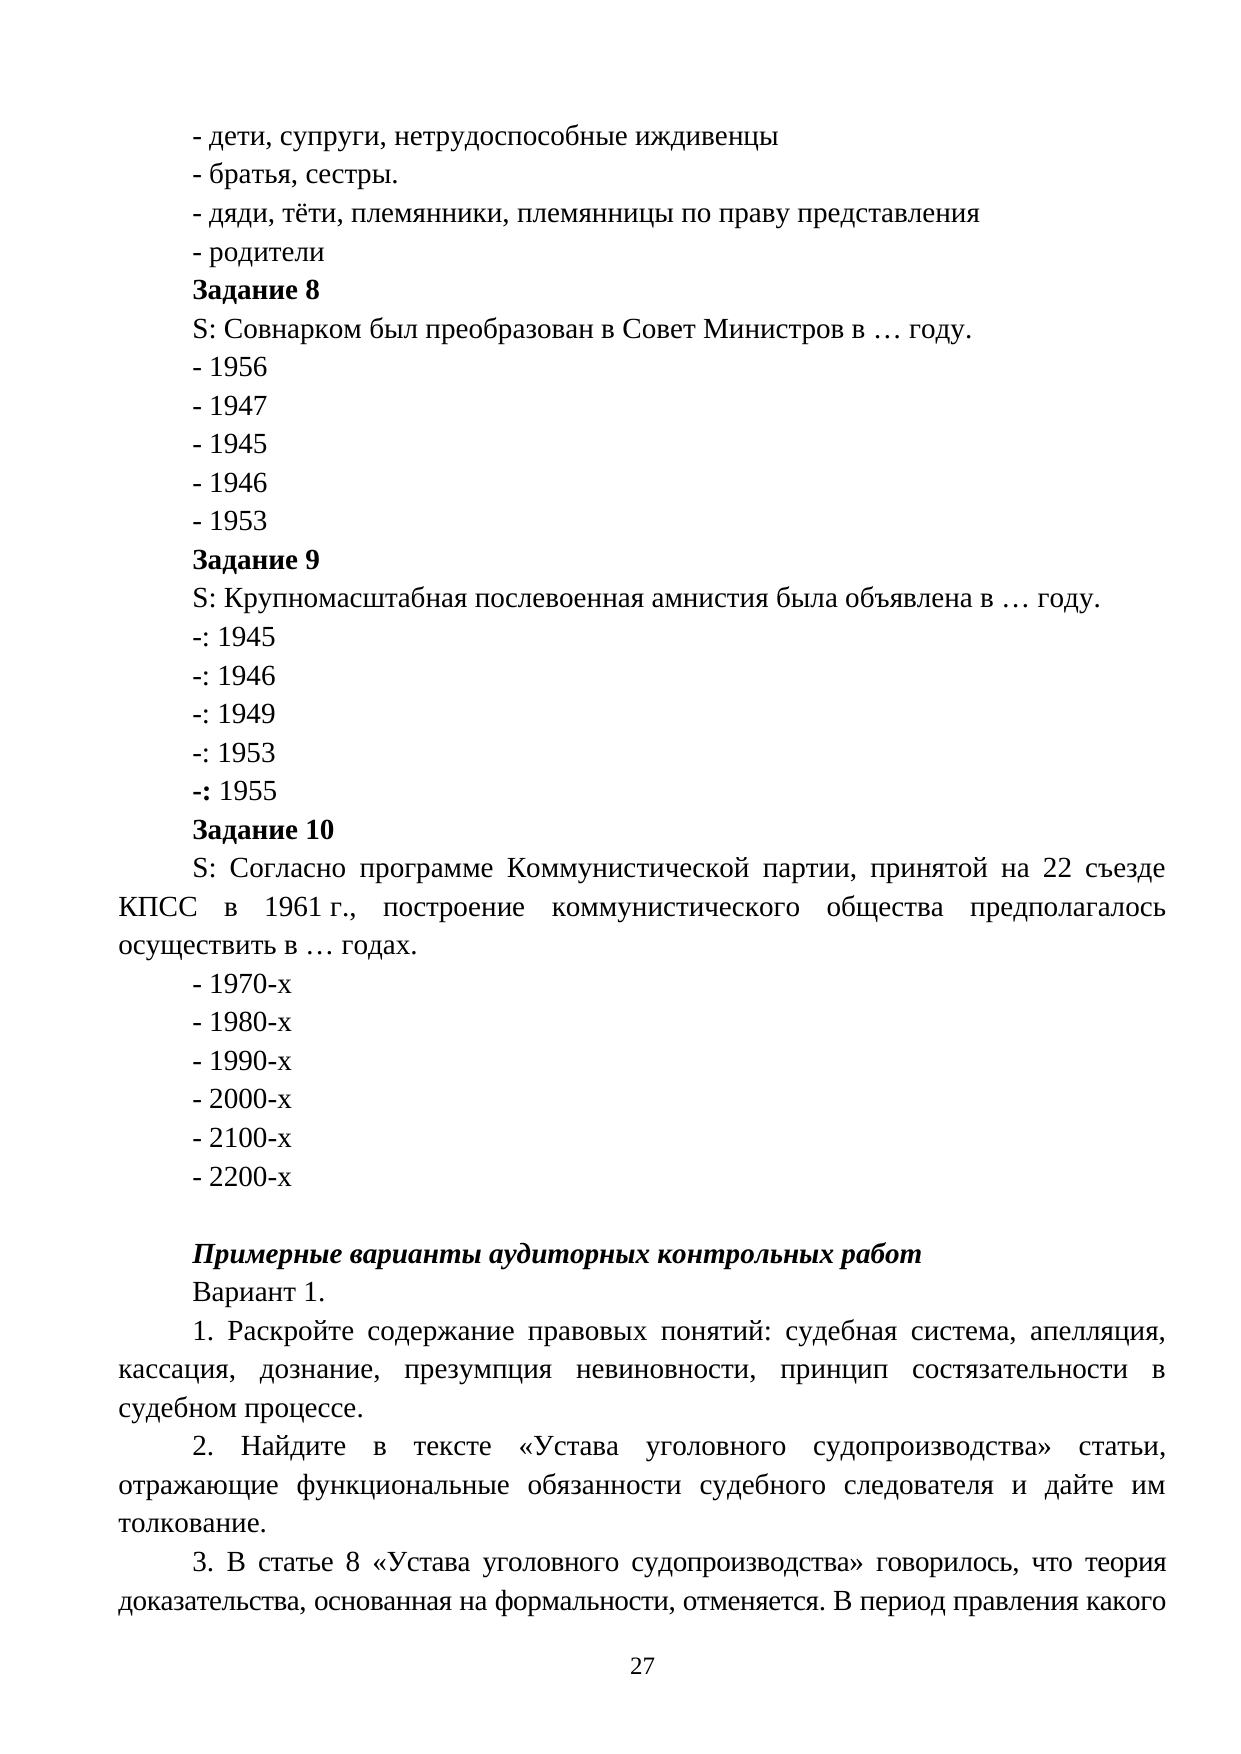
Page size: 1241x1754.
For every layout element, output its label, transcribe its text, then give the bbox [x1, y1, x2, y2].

text Задание 8 [118, 272, 1167, 306]
text - 1945 [118, 426, 1167, 460]
text - 2100-х [118, 1120, 1167, 1154]
text -: 1945 [118, 619, 1167, 653]
text - дети, супруги, нетрудоспособные иждивенцы [118, 118, 1167, 152]
text Примерные варианты аудиторных контрольных работ [118, 1236, 1167, 1269]
text Задание 10 [118, 812, 1167, 845]
text -: 1955 [118, 773, 1167, 807]
text 1. Раскройте содержание правовых понятий: судебная система, апелляция, кассация, дознание, презумпция невиновности, принцип состязательности в судебном процессе. [118, 1313, 1167, 1423]
text - 1946 [118, 465, 1167, 498]
text - 1947 [118, 388, 1167, 421]
text - 1956 [118, 349, 1167, 383]
text S: Согласно программе Коммунистической партии, принятой на 22 съезде КПСС в 1961 г., построение коммунистического общества предполагалось осуществить в … годах. [118, 850, 1167, 961]
text - братья, сестры. [118, 157, 1167, 190]
text S: Крупномасштабная послевоенная амнистия была объявлена в … году. [118, 581, 1167, 614]
text Задание 9 [118, 542, 1167, 576]
text - 1953 [118, 503, 1167, 537]
text - дяди, тёти, племянники, племянницы по праву представления [118, 195, 1167, 229]
text - 1970-х [118, 966, 1167, 999]
text - 1990-х [118, 1043, 1167, 1077]
text -: 1949 [118, 696, 1167, 730]
text -: 1946 [118, 658, 1167, 691]
text -: 1953 [118, 735, 1167, 768]
text - родители [118, 234, 1167, 267]
text Вариант 1. [118, 1274, 1167, 1308]
text 2. Найдите в тексте «Устава уголовного судопроизводства» статьи, отражающие функциональные обязанности судебного следователя и дайте им толкование. [118, 1428, 1167, 1539]
text - 2000-х [118, 1082, 1167, 1115]
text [118, 1544, 1167, 1616]
text - 1980-х [118, 1004, 1167, 1038]
text S: Совнарком был преобразован в Совет Министров в … году. [118, 311, 1167, 344]
text - 2200-х [118, 1159, 1167, 1192]
